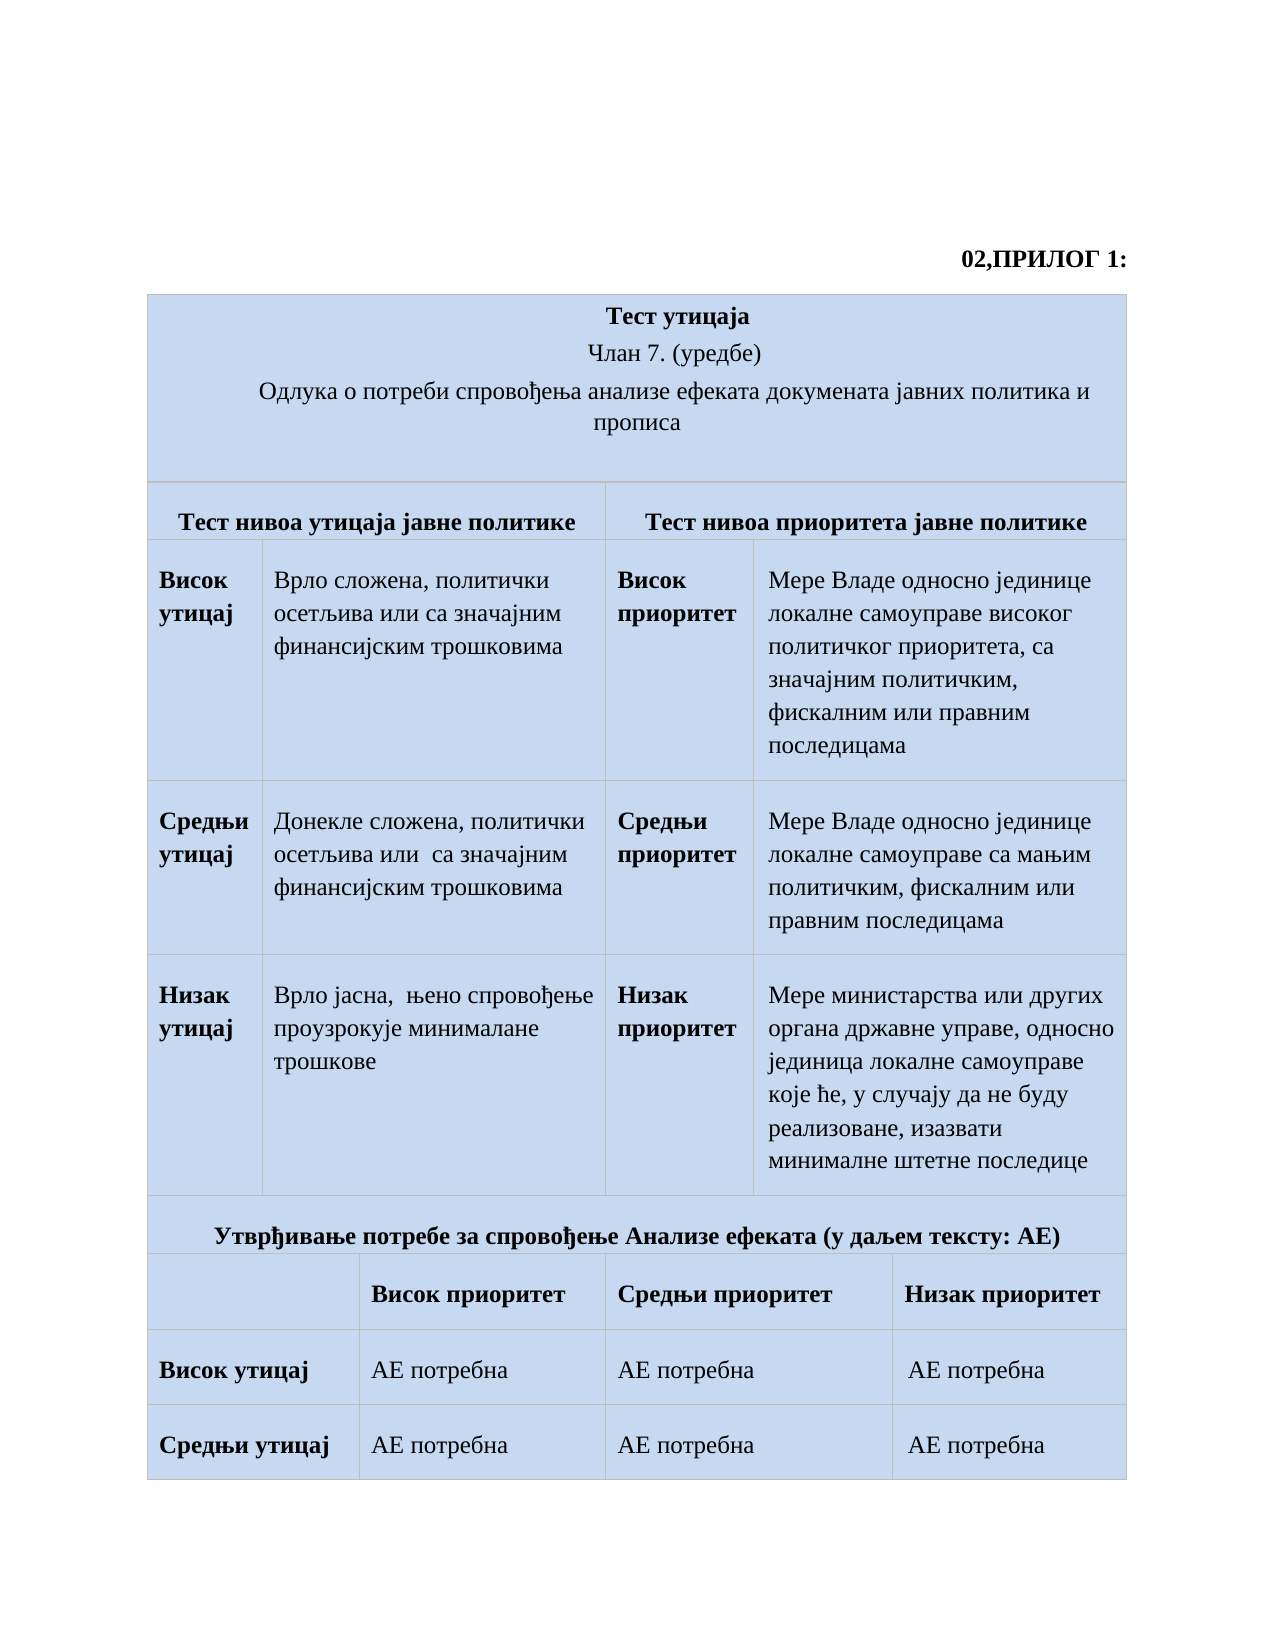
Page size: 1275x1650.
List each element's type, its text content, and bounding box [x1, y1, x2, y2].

table_cell Висок утицај [148, 540, 262, 780]
table_cell Низак приоритет [606, 955, 753, 1195]
table_cell Средњи утицај [148, 781, 262, 954]
table_cell АЕ потребна [893, 1405, 1126, 1479]
table_cell Средњи приоритет [606, 1254, 892, 1329]
table_cell АЕ потребна [360, 1330, 605, 1404]
table_cell [148, 1254, 359, 1329]
table_cell Низак приоритет [893, 1254, 1126, 1329]
table_header Тест утицаја Члан 7. (уредбе) Одлука о потреби спровођења анализе ефеката докумената јавних политика и прописа [148, 295, 1126, 481]
table_cell АЕ потребна [893, 1330, 1126, 1404]
text 02,ПРИЛОГ 1: [148, 244, 1127, 273]
table_cell Висок приоритет [360, 1254, 605, 1329]
table_cell Висок утицај [148, 1330, 359, 1404]
table_cell Низак утицај [148, 955, 262, 1195]
table_cell АЕ потребна [360, 1405, 605, 1479]
table_cell Средњи утицај [148, 1405, 359, 1479]
table_cell Мере Владе односно јединице локалне самоуправе са мањим политичким, фискалним или правним последицама [754, 781, 1126, 954]
table_cell Тест нивоа утицаја јавне политике [148, 483, 605, 539]
table_cell Утврђивање потребе за спровођење Анализе ефеката (у даљем тексту: АЕ) [148, 1196, 1126, 1253]
table_cell Средњи приоритет [606, 781, 753, 954]
table_cell Врло сложена, политички осетљива или са значајним финансијским трошковима [263, 540, 605, 780]
table_cell Донекле сложена, политички осетљива или са значајним финансијским трошковима [263, 781, 605, 954]
table_cell АЕ потребна [606, 1330, 892, 1404]
table_cell Мере министарства или других органа државне управе, односно јединица локалне самоуправе које ће, у случају да не буду реализоване, изазвати минималне штетне последице [754, 955, 1126, 1195]
table_cell АЕ потребна [606, 1405, 892, 1479]
table_cell Мере Владе односно јединице локалне самоуправе високог политичког приоритета, са значајним политичким, фискалним или правним последицама [754, 540, 1126, 780]
table_cell Висок приоритет [606, 540, 753, 780]
table_cell Тест нивоа приоритета јавне политике [606, 483, 1126, 539]
table_cell Врло јасна, њено спровођење проузрокује минималане трошкове [263, 955, 605, 1195]
